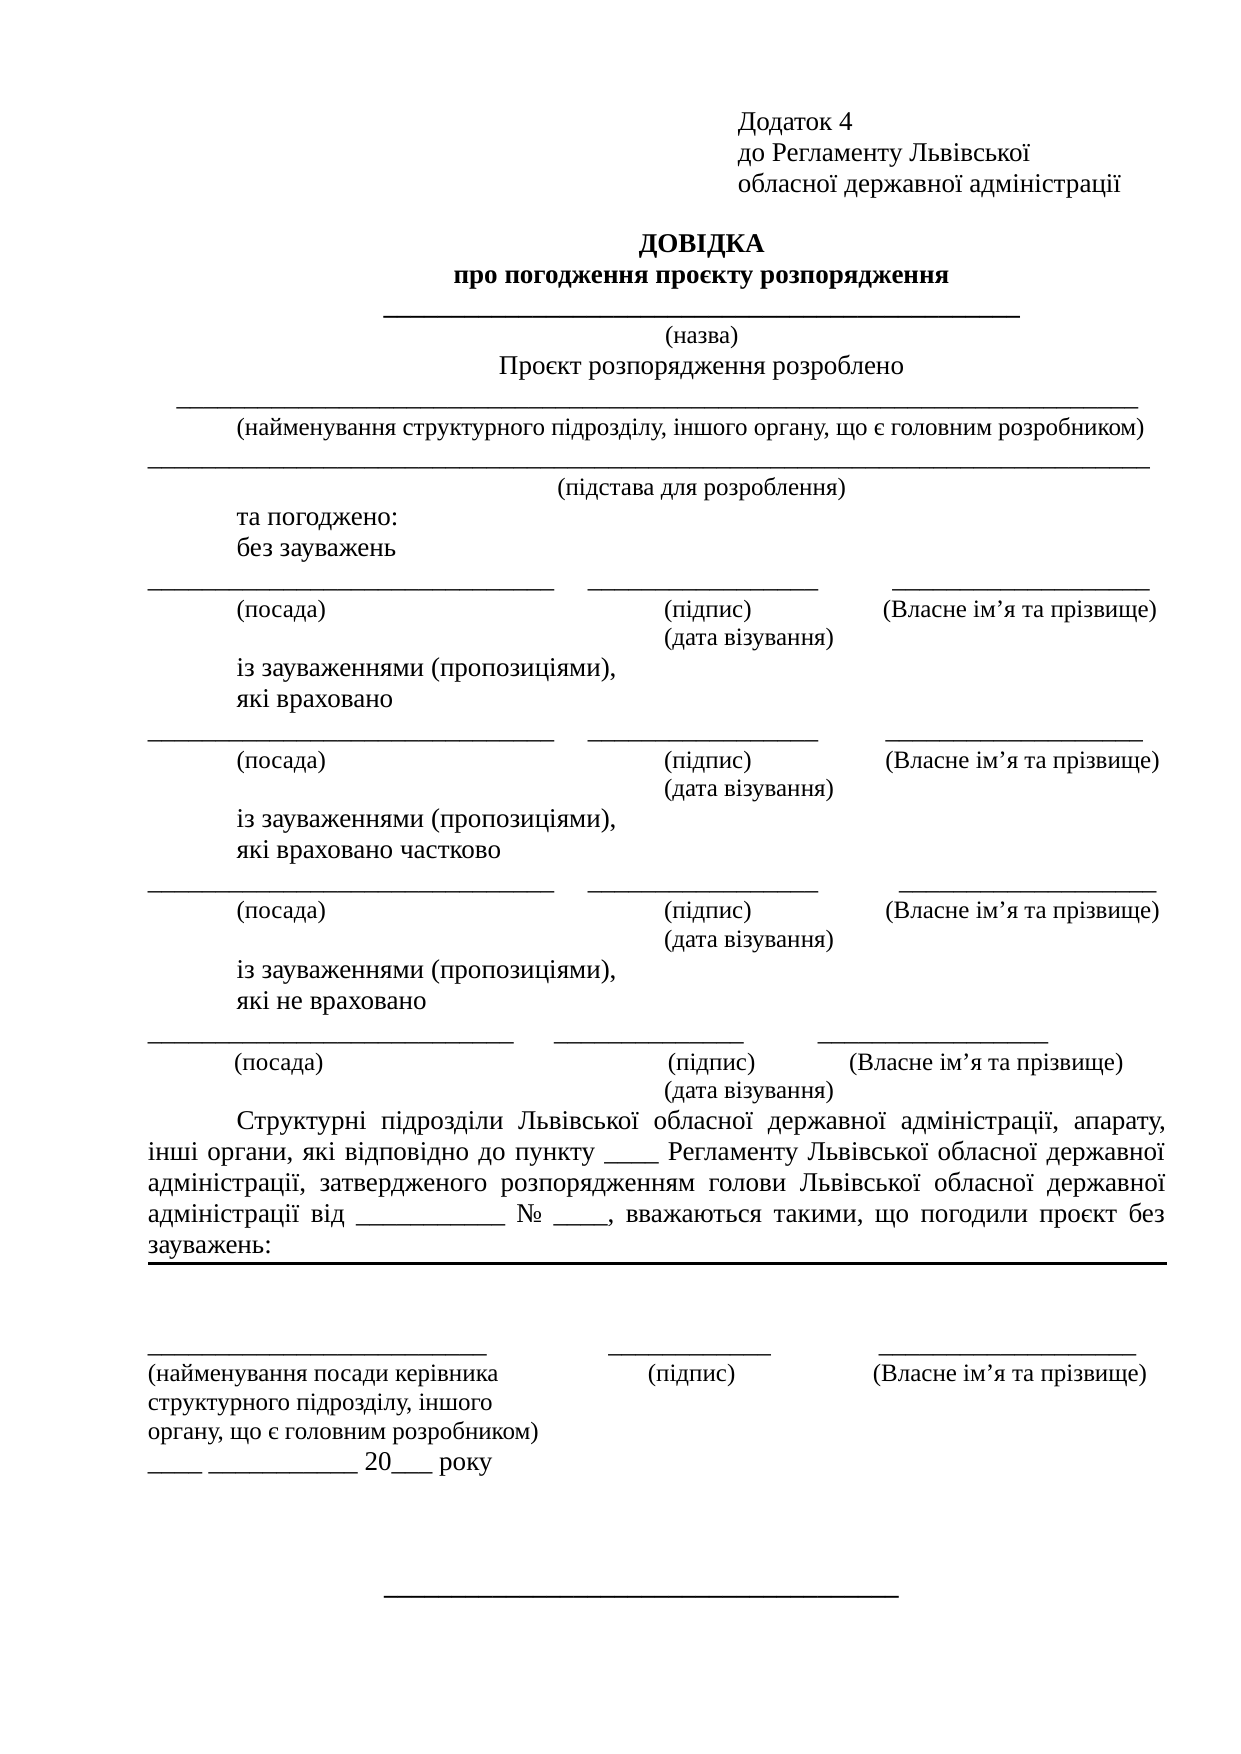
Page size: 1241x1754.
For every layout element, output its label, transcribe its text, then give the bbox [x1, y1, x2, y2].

text (дата візування) [148, 622, 1167, 651]
text органу, що є головним розробником) [148, 1416, 1167, 1445]
text до Регламенту Львівської [649, 136, 1167, 167]
text ______________________________________ [384, 1569, 1167, 1600]
text (дата візування) [148, 773, 1167, 802]
text (посада) (підпис) (Власне ім’я та прізвище) [148, 594, 1167, 622]
text __________________________________________________________________________ [148, 440, 1167, 472]
text структурного підрозділу, іншого [148, 1387, 1167, 1416]
text (найменування структурного підрозділу, іншого органу, що є головним розробником) [148, 412, 1167, 440]
text (посада) (підпис) (Власне ім’я та прізвище) [148, 745, 1167, 773]
text (дата візування) [148, 1075, 1167, 1104]
text без зауважень [148, 531, 1167, 563]
text про погодження проєкту розпорядження [148, 258, 1167, 289]
text ______________________________ _________________ ___________________ [148, 563, 1167, 594]
text із зауваженнями (пропозиціями), [148, 953, 1167, 984]
text Проєкт розпорядження розроблено _______________________________________________________________________ [148, 349, 1167, 412]
text ______________________________ _________________ ___________________ [148, 864, 1167, 896]
text із зауваженнями (пропозиціями), [148, 651, 1167, 682]
text ___________________________ ______________ _________________ (посада) (підпис) (Власне ім’я та прізвище) [148, 1015, 1167, 1075]
text які враховано [148, 682, 1167, 713]
text ДОВІДКА [148, 227, 1167, 258]
text ____ ___________ 20___ року [148, 1445, 1167, 1476]
text (посада) (підпис) (Власне ім’я та прізвище) [148, 896, 1167, 924]
text _______________________________________________ [148, 289, 1167, 321]
text із зауваженнями (пропозиціями), [148, 802, 1167, 833]
text (назва) [148, 321, 1167, 349]
text які не враховано [148, 984, 1167, 1015]
text (найменування посади керівника (підпис) (Власне ім’я та прізвище) [148, 1358, 1167, 1387]
text _______________________ __ ____________ ___________________ [148, 1327, 1167, 1358]
text які враховано частково [148, 833, 1167, 864]
text та погоджено: [148, 500, 1167, 531]
text (дата візування) [148, 924, 1167, 953]
text (підстава для розроблення) [148, 472, 1167, 500]
text обласної державної адміністрації [649, 167, 1167, 198]
text ______________________________ _________________ ___________________ [148, 713, 1167, 745]
text Структурні підрозділи Львівської обласної державної адміністрації, апарату, інші органи, які відповідно до пункту ____ Регламенту Львівської обласної державної адміністрації, затвердженого розпорядженням голови Львівської обласної державної адміністрації від ___________ № ____, вважаються такими, що погодили проєкт без зауважень: [148, 1104, 1167, 1262]
text Додаток 4 [649, 105, 1167, 136]
